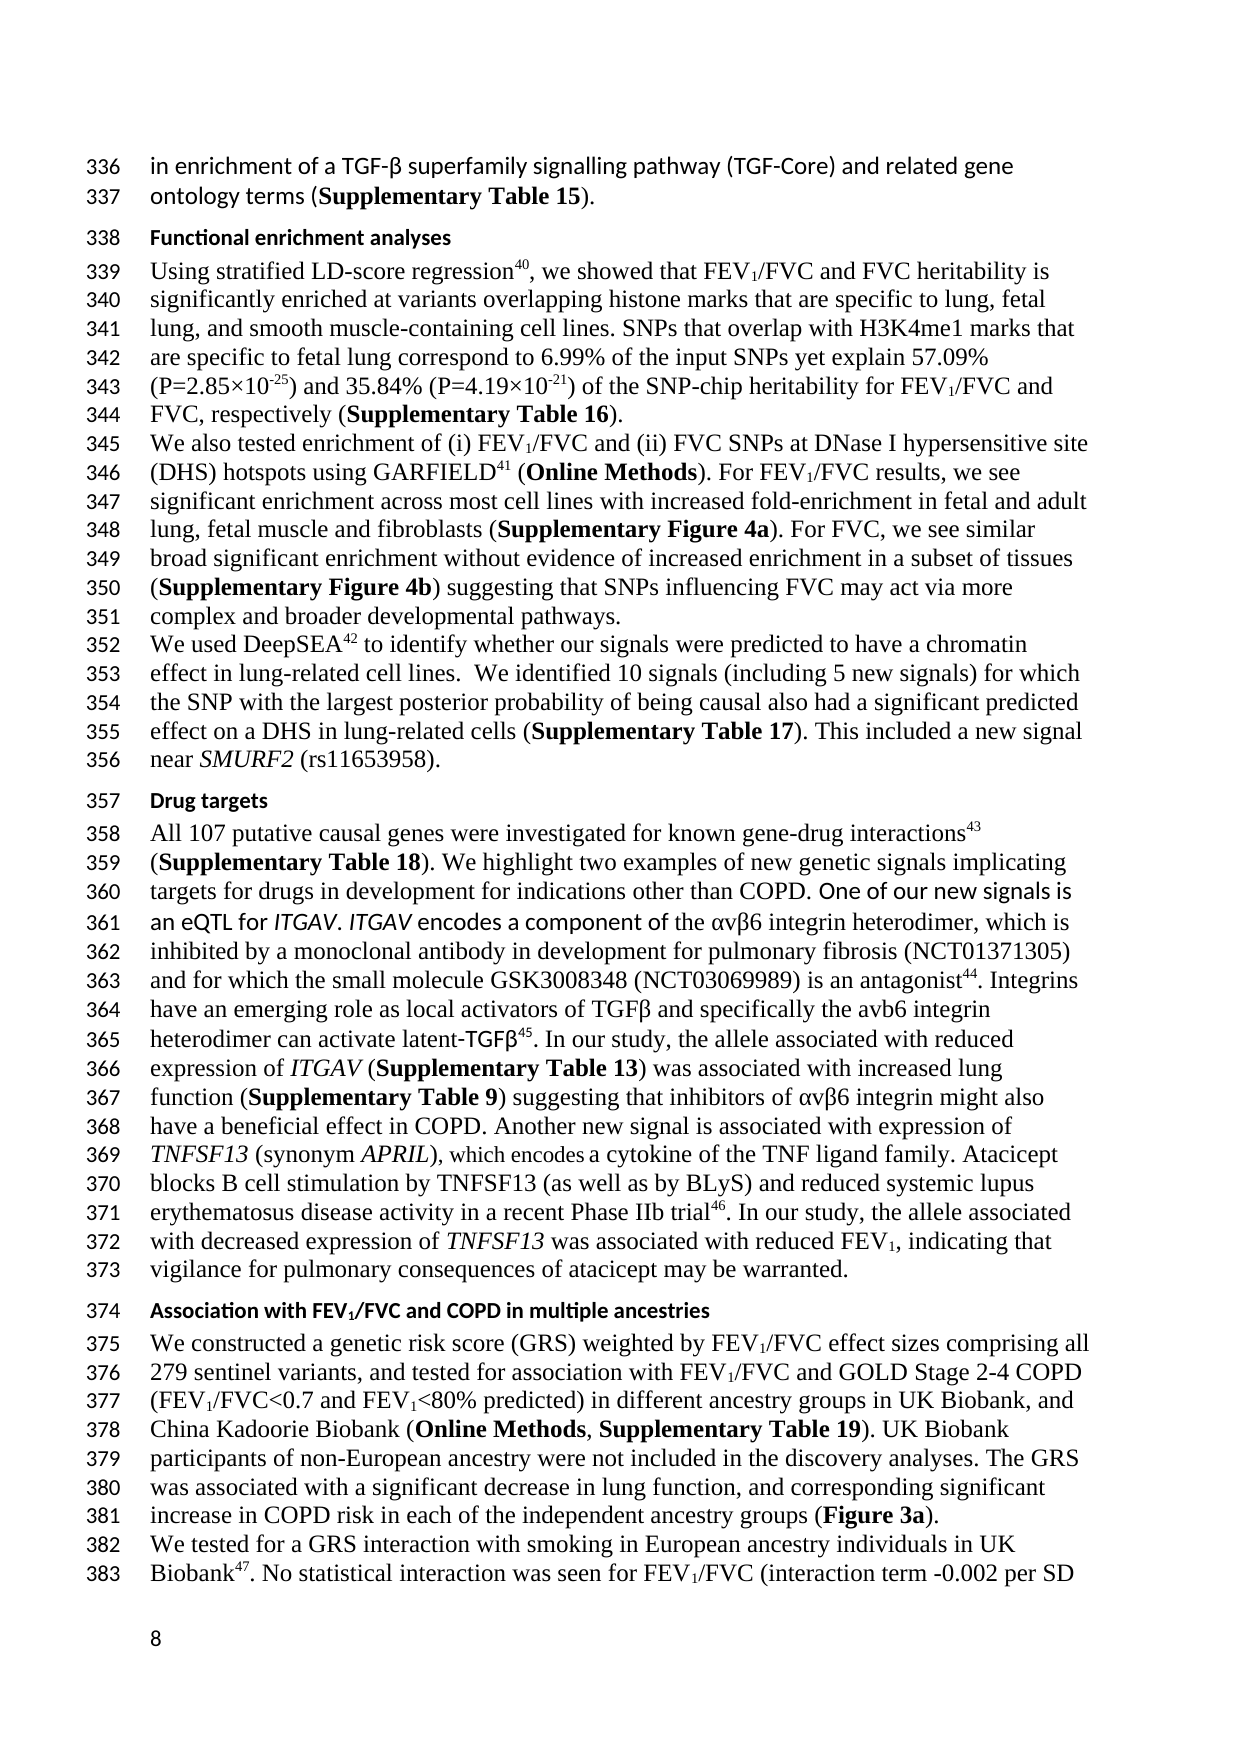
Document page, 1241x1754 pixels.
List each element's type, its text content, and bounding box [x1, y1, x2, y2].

text We used DeepSEA42 to identify whether our signals were predicted to have a chromatin effect in lung-related cell lines. We identified 10 signals (including 5 new signals) for which the SNP with the largest posterior probability of being causal also had a significant predicted effect on a DHS in lung-related cells (Supplementary Table 17). This included a new signal near SMURF2 (rs11653958). [150, 629, 1090, 773]
text All 107 putative causal genes were investigated for known gene-drug interactions43 (Supplementary Table 18). We highlight two examples of new genetic signals implicating targets for drugs in development for indications other than COPD. One of our new signals is an eQTL for ITGAV. ITGAV encodes a component of the αvβ6 integrin heterodimer, which is inhibited by a monoclonal antibody in development for pulmonary fibrosis (NCT01371305) and for which the small molecule GSK3008348 (NCT03069989) is an antagonist44. Integrins have an emerging role as local activators of TGFβ and specifically the avb6 integrin heterodimer can activate latent-TGFβ45. In our study, the allele associated with reduced expression of ITGAV (Supplementary Table 13) was associated with increased lung function (Supplementary Table 9) suggesting that inhibitors of αvβ6 integrin might also have a beneficial effect in COPD. Another new signal is associated with expression of TNFSF13 (synonym APRIL), which encodes a cytokine of the TNF ligand family. Atacicept blocks B cell stimulation by TNFSF13 (as well as by BLyS) and reduced systemic lupus erythematosus disease activity in a recent Phase IIb trial46. In our study, the allele associated with decreased expression of TNFSF13 was associated with reduced FEV1, indicating that vigilance for pulmonary consequences of atacicept may be warranted. [150, 818, 1090, 1283]
text We constructed a genetic risk score (GRS) weighted by FEV1/FVC effect sizes comprising all 279 sentinel variants, and tested for association with FEV1/FVC and GOLD Stage 2-4 COPD (FEV1/FVC<0.7 and FEV1<80% predicted) in different ancestry groups in UK Biobank, and China Kadoorie Biobank (Online Methods, Supplementary Table 19). UK Biobank participants of non-European ancestry were not included in the discovery analyses. The GRS was associated with a significant decrease in lung function, and corresponding significant increase in COPD risk in each of the independent ancestry groups (Figure 3a). [150, 1328, 1090, 1529]
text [150, 150, 1090, 211]
subtitle Functional enrichment analyses [150, 223, 1090, 252]
text Using stratified LD-score regression40, we showed that FEV1/FVC and FVC heritability is significantly enriched at variants overlapping histone marks that are specific to lung, fetal lung, and smooth muscle-containing cell lines. SNPs that overlap with H3K4me1 marks that are specific to fetal lung correspond to 6.99% of the input SNPs yet explain 57.09% (P=2.85×10-25) and 35.84% (P=4.19×10-21) of the SNP-chip heritability for FEV1/FVC and FVC, respectively (Supplementary Table 16). [150, 256, 1090, 428]
text We also tested enrichment of (i) FEV1/FVC and (ii) FVC SNPs at DNase I hypersensitive site (DHS) hotspots using GARFIELD41 (Online Methods). For FEV1/FVC results, we see significant enrichment across most cell lines with increased fold-enrichment in fetal and adult lung, fetal muscle and fibroblasts (Supplementary Figure 4a). For FVC, we see similar broad significant enrichment without evidence of increased enrichment in a subset of tissues (Supplementary Figure 4b) suggesting that SNPs influencing FVC may act via more complex and broader developmental pathways. [150, 428, 1090, 629]
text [150, 1529, 1090, 1587]
subtitle Association with FEV1/FVC and COPD in multiple ancestries [150, 1296, 1090, 1324]
subtitle Drug targets [150, 786, 1090, 814]
